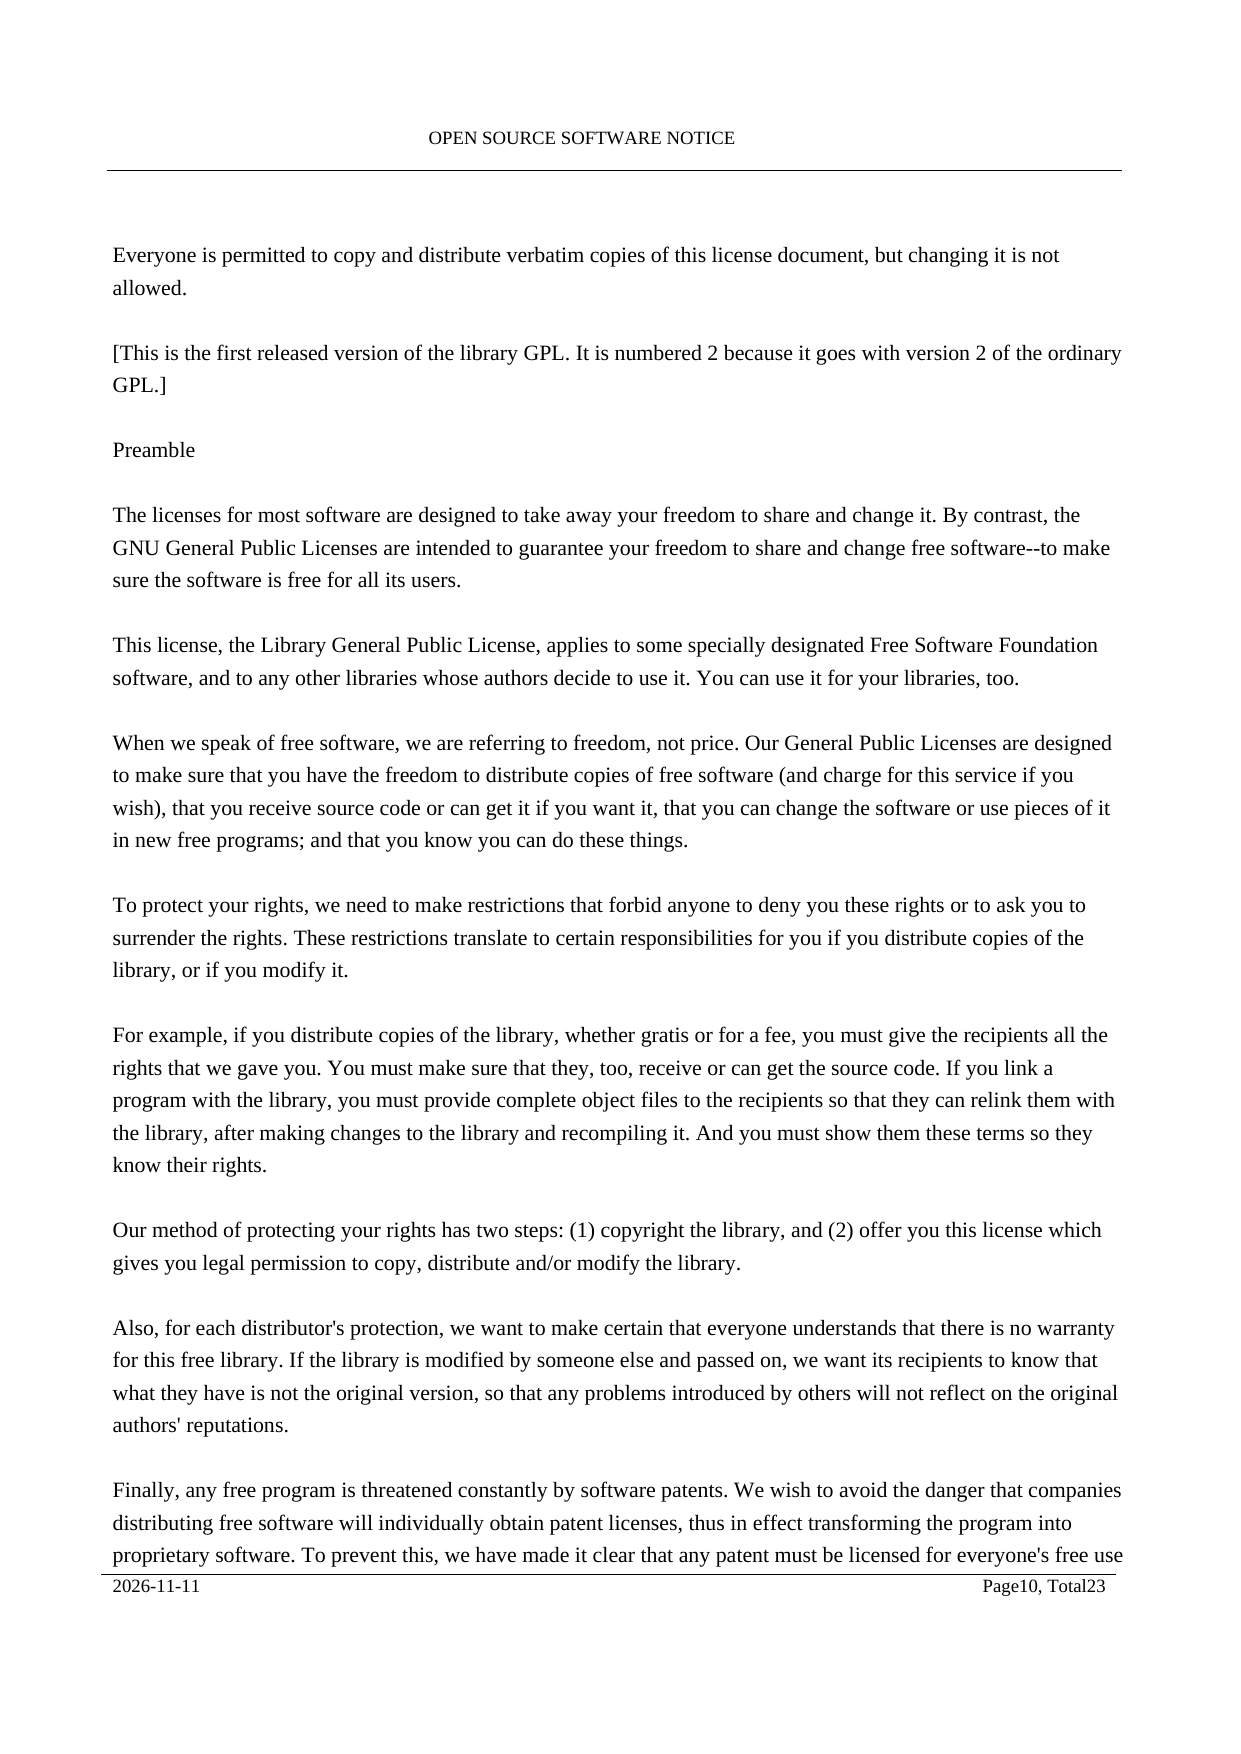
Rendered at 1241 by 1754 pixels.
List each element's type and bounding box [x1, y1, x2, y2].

text [112, 206, 1128, 1571]
